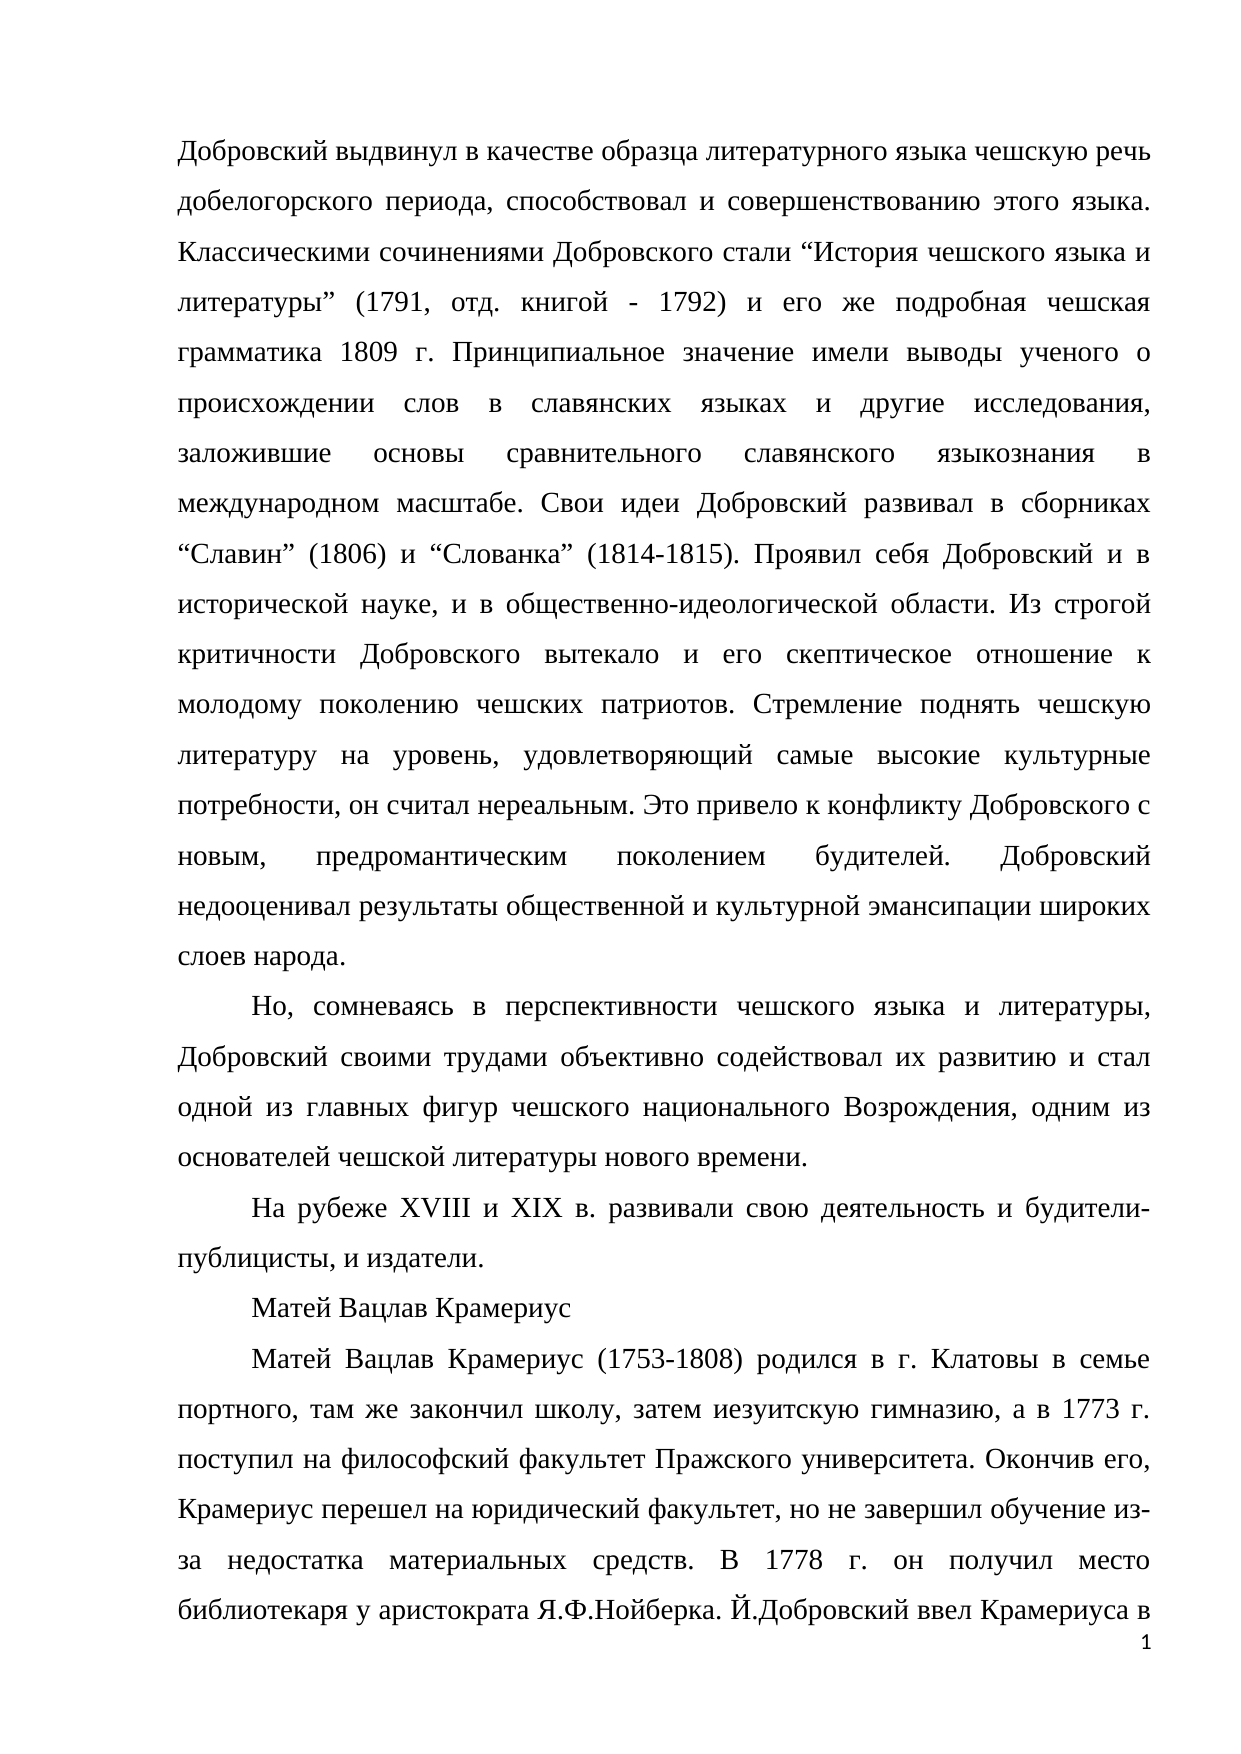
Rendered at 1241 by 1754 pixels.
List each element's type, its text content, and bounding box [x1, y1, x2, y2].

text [177, 1341, 1152, 1626]
text Но, сомневаясь в перспективности чешского языка и литературы, Добровский своими трудами объективно содействовал их развитию и стал одной из главных фигур чешского национального Возрождения, одним из основателей чешской литературы нового времени. [177, 988, 1152, 1173]
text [177, 133, 1152, 972]
text На рубеже XVIII и XIX в. развивали свою деятельность и будители-публицисты, и издатели. [177, 1190, 1152, 1274]
text Матей Вацлав Крамериус [177, 1290, 1152, 1324]
